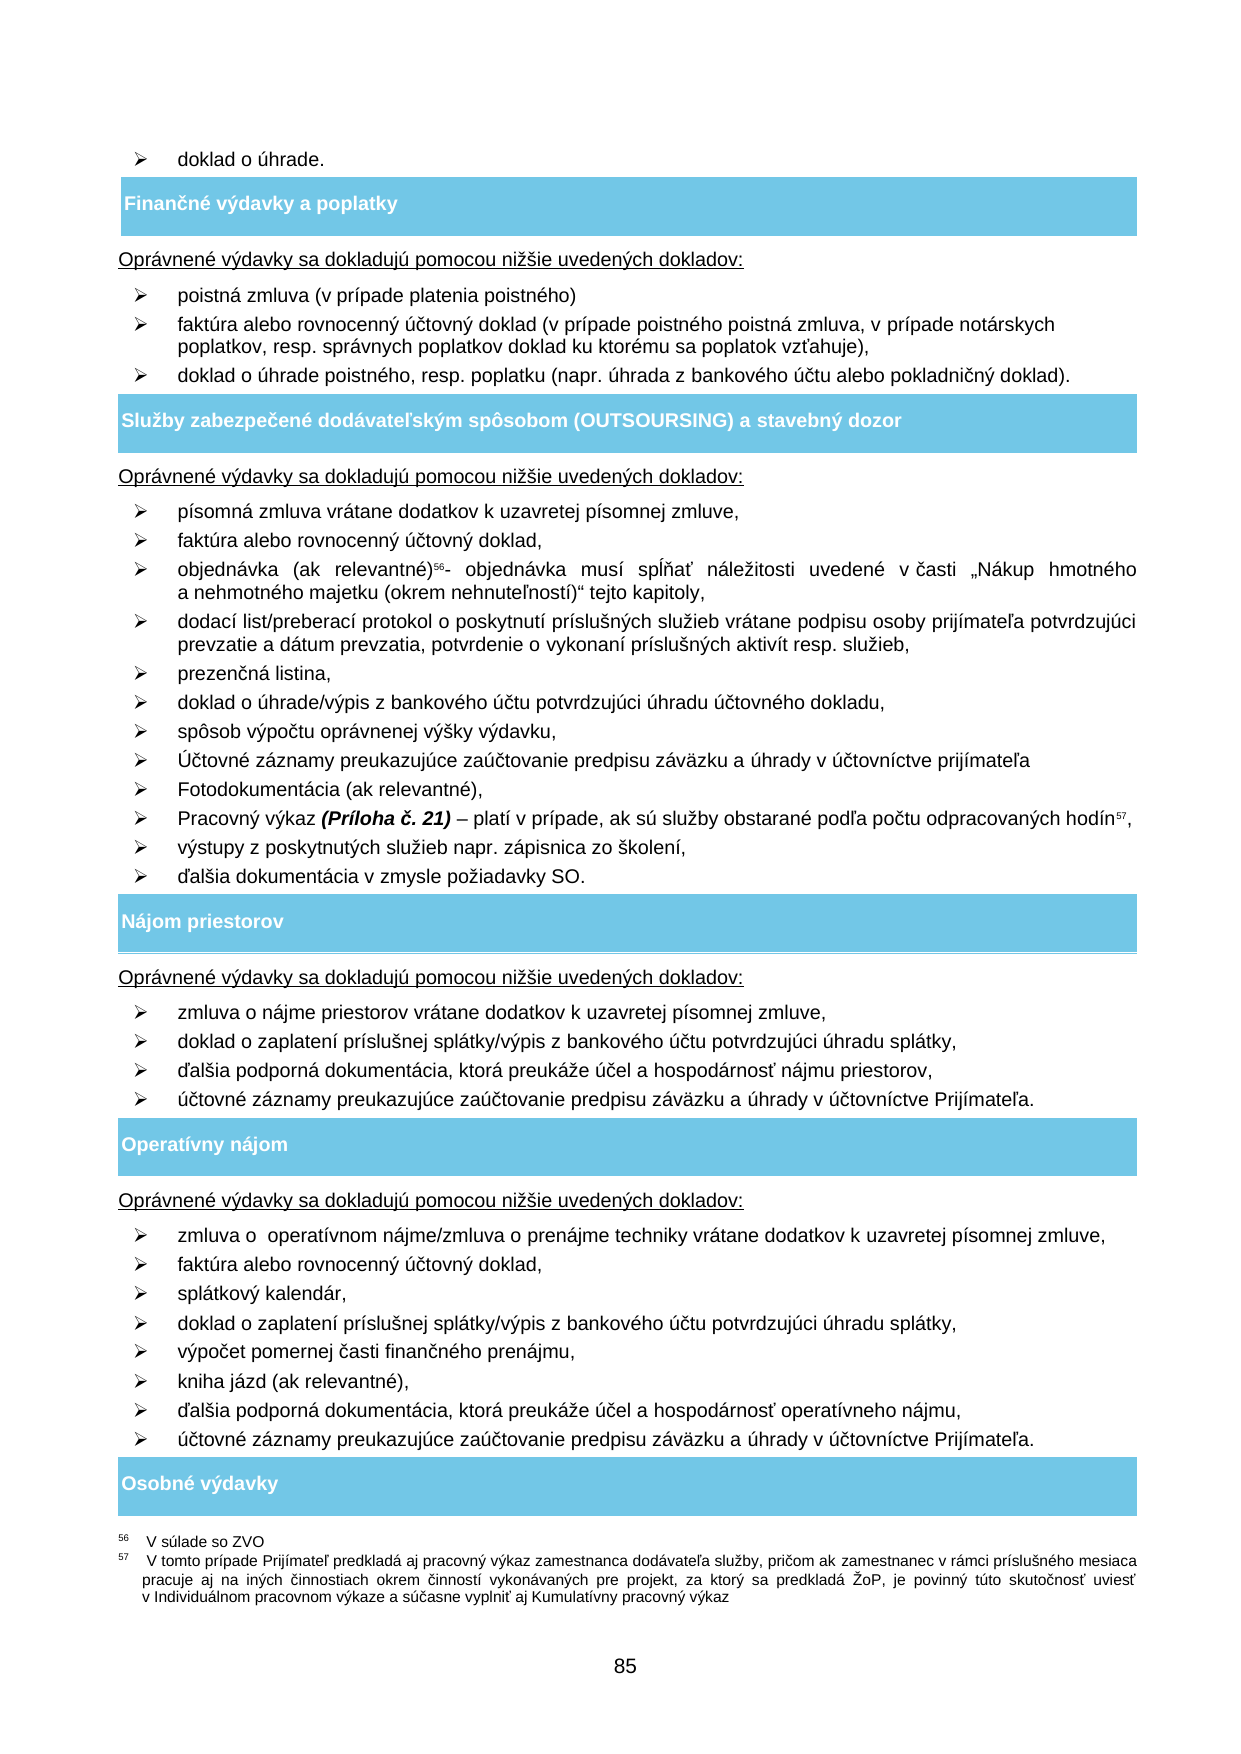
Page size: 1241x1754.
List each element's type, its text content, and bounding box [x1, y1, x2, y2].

table_header Osobné výdavky [118, 1457, 1137, 1515]
list doklad o zaplatení príslušnej splátky/výpis z bankového účtu potvrdzujúci úhradu splátky, [133, 1311, 1137, 1334]
list písomná zmluva vrátane dodatkov k uzavretej písomnej zmluve, [133, 500, 1137, 523]
list zmluva o operatívnom nájme/zmluva o prenájme techniky vrátane dodatkov k uzavretej písomnej zmluve, [133, 1224, 1137, 1247]
text Oprávnené výdavky sa dokladujú pomocou nižšie uvedených dokladov: [118, 966, 1137, 989]
list výstupy z poskytnutých služieb napr. zápisnica zo školení, [133, 836, 1137, 859]
list poistná zmluva (v prípade platenia poistného) [133, 283, 1137, 306]
list Pracovný výkaz (Príloha č. 21) – platí v prípade, ak sú služby obstarané podľa počtu odpracovaných hodín, [133, 807, 1137, 830]
list doklad o úhrade poistného, resp. poplatku (napr. úhrada z bankového účtu alebo pokladničný doklad). [133, 364, 1137, 387]
table_header Služby zabezpečené dodávateľským spôsobom (OUTSOURSING) a stavebný dozor [118, 394, 1137, 451]
list výpočet pomernej časti finančného prenájmu, [133, 1340, 1137, 1363]
table_header Nájom priestorov [118, 894, 1137, 952]
list ďalšia podporná dokumentácia, ktorá preukáže účel a hospodárnosť operatívneho nájmu, [133, 1398, 1137, 1421]
list faktúra alebo rovnocenný účtovný doklad (v prípade poistného poistná zmluva, v prípade notárskych poplatkov, resp. správnych poplatkov doklad ku ktorému sa poplatok vzťahuje), [133, 313, 1137, 358]
list spôsob výpočtu oprávnenej výšky výdavku, [133, 720, 1137, 743]
list doklad o úhrade/výpis z bankového účtu potvrdzujúci úhradu účtovného dokladu, [133, 691, 1137, 714]
list dodací list/preberací protokol o poskytnutí príslušných služieb vrátane podpisu osoby prijímateľa potvrdzujúci prevzatie a dátum prevzatia, potvrdenie o vykonaní príslušných aktivít resp. služieb, [133, 610, 1137, 656]
text Oprávnené výdavky sa dokladujú pomocou nižšie uvedených dokladov: [118, 465, 1137, 488]
list Účtovné záznamy preukazujúce zaúčtovanie predpisu záväzku a úhrady v účtovníctve prijímateľa [133, 749, 1137, 772]
list objednávka (ak relevantné)- objednávka musí spĺňať náležitosti uvedené v časti „Nákup hmotného a nehmotného majetku (okrem nehnuteľností)“ tejto kapitoly, [133, 558, 1137, 604]
list faktúra alebo rovnocenný účtovný doklad, [133, 529, 1137, 552]
list ďalšia podporná dokumentácia, ktorá preukáže účel a hospodárnosť nájmu priestorov, [133, 1059, 1137, 1082]
list splátkový kalendár, [133, 1282, 1137, 1305]
text Oprávnené výdavky sa dokladujú pomocou nižšie uvedených dokladov: [118, 1189, 1137, 1212]
list kniha jázd (ak relevantné), [133, 1369, 1137, 1392]
list zmluva o nájme priestorov vrátane dodatkov k uzavretej písomnej zmluve, [133, 1001, 1137, 1024]
list účtovné záznamy preukazujúce zaúčtovanie predpisu záväzku a úhrady v účtovníctve Prijímateľa. [133, 1088, 1137, 1111]
list doklad o úhrade. [133, 148, 1137, 171]
list prezenčná listina, [133, 662, 1137, 685]
list ďalšia dokumentácia v zmysle požiadavky SO. [133, 865, 1137, 888]
table_header Operatívny nájom [118, 1118, 1137, 1175]
text Oprávnené výdavky sa dokladujú pomocou nižšie uvedených dokladov: [118, 248, 1137, 271]
list faktúra alebo rovnocenný účtovný doklad, [133, 1253, 1137, 1276]
table_header Finančné výdavky a poplatky [121, 177, 1137, 235]
list doklad o zaplatení príslušnej splátky/výpis z bankového účtu potvrdzujúci úhradu splátky, [133, 1030, 1137, 1053]
list účtovné záznamy preukazujúce zaúčtovanie predpisu záväzku a úhrady v účtovníctve Prijímateľa. [133, 1428, 1137, 1450]
list Fotodokumentácia (ak relevantné), [133, 778, 1137, 801]
